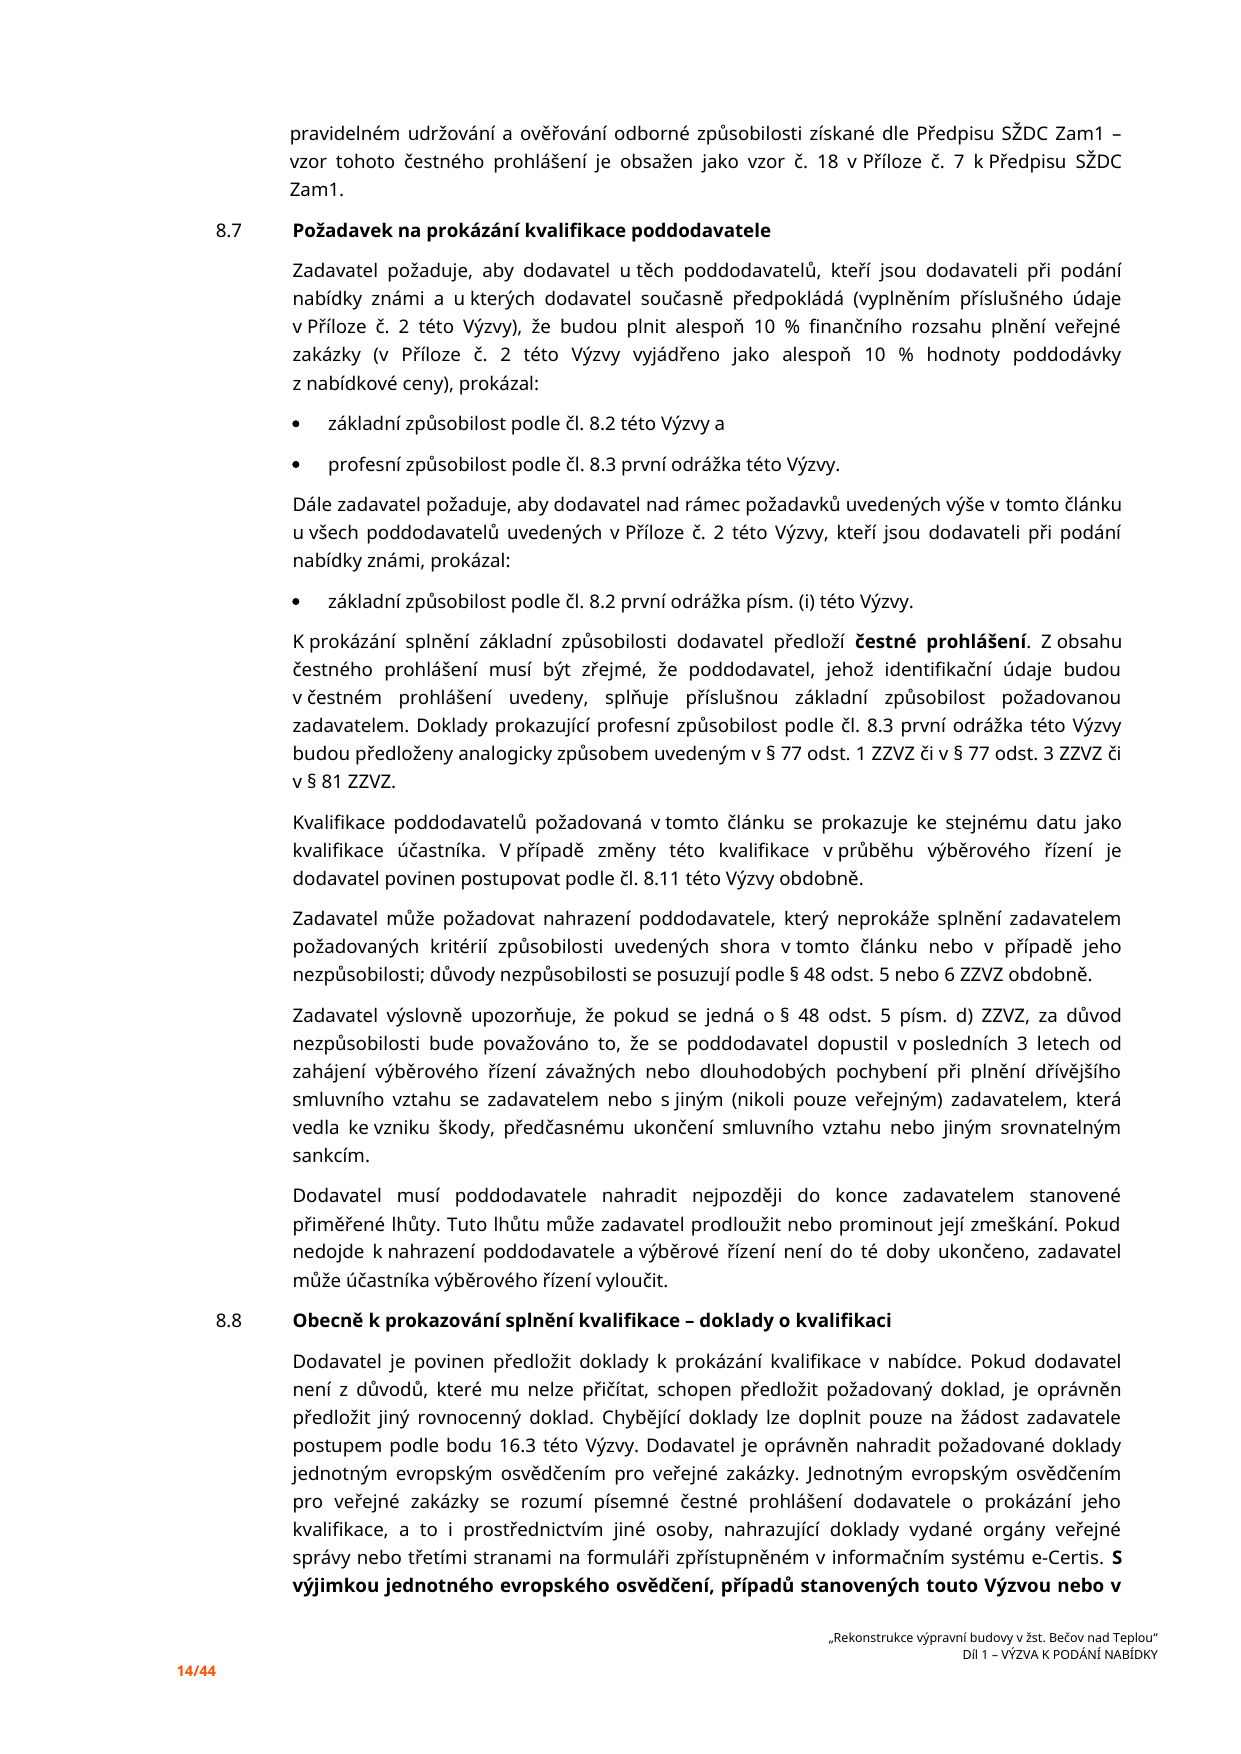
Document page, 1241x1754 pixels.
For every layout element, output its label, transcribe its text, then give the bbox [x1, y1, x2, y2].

text základní způsobilost podle čl. 8.2 první odrážka písm. (i) této Výzvy. [292, 588, 1122, 613]
text Zadavatel může požadovat nahrazení poddodavatele, který neprokáže splnění zadavatelem požadovaných kritérií způsobilosti uvedených shora v tomto článku nebo v případě jeho nezpůsobilosti; důvody nezpůsobilosti se posuzují podle § 48 odst. 5 nebo 6 ZZVZ obdobně. [292, 906, 1122, 987]
text Kvalifikace poddodavatelů požadovaná v tomto článku se prokazuje ke stejnému datu jako kvalifikace účastníka. V případě změny této kvalifikace v průběhu výběrového řízení je dodavatel povinen postupovat podle čl. 8.11 této Výzvy obdobně. [292, 809, 1122, 891]
text Požadavek na prokázání kvalifikace poddodavatele [216, 217, 1122, 243]
text Zadavatel požaduje, aby dodavatel u těch poddodavatelů, kteří jsou dodavateli při podání nabídky známi a u kterých dodavatel současně předpokládá (vyplněním příslušného údaje v Příloze č. 2 této Výzvy), že budou plnit alespoň 10 % finančního rozsahu plnění veřejné zakázky (v Příloze č. 2 této Výzvy vyjádřeno jako alespoň 10 % hodnoty poddodávky z nabídkové ceny), prokázal: [292, 258, 1122, 395]
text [292, 1348, 1122, 1598]
text základní způsobilost podle čl. 8.2 této Výzvy a [292, 410, 1122, 436]
text K prokázání splnění základní způsobilosti dodavatel předloží čestné prohlášení. Z obsahu čestného prohlášení musí být zřejmé, že poddodavatel, jehož identifikační údaje budou v čestném prohlášení uvedeny, splňuje příslušnou základní způsobilost požadovanou zadavatelem. Doklady prokazující profesní způsobilost podle čl. 8.3 první odrážka této Výzvy budou předloženy analogicky způsobem uvedeným v § 77 odst. 1 ZZVZ či v § 77 odst. 3 ZZVZ či v § 81 ZZVZ. [292, 628, 1122, 794]
text Zadavatel výslovně upozorňuje, že pokud se jedná o § 48 odst. 5 písm. d) ZZVZ, za důvod nezpůsobilosti bude považováno to, že se poddodavatel dopustil v posledních 3 letech od zahájení výběrového řízení závažných nebo dlouhodobých pochybení při plnění dřívějšího smluvního vztahu se zadavatelem nebo s jiným (nikoli pouze veřejným) zadavatelem, která vedla ke vzniku škody, předčasnému ukončení smluvního vztahu nebo jiným srovnatelným sankcím. [292, 1002, 1122, 1168]
list Dodavatel musí poddodavatele nahradit nejpozději do konce zadavatelem stanovené přiměřené lhůty. Tuto lhůtu může zadavatel prodloužit nebo prominout její zmeškání. Pokud nedojde k nahrazení poddodavatele a výběrové řízení není do té doby ukončeno, zadavatel může účastníka výběrového řízení vyloučit. [292, 1183, 1122, 1292]
text profesní způsobilost podle čl. 8.3 první odrážka této Výzvy. [292, 451, 1122, 476]
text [289, 121, 1122, 202]
text Obecně k prokazování splnění kvalifikace – doklady o kvalifikaci [216, 1307, 1122, 1333]
text Dále zadavatel požaduje, aby dodavatel nad rámec požadavků uvedených výše v tomto článku u všech poddodavatelů uvedených v Příloze č. 2 této Výzvy, kteří jsou dodavateli při podání nabídky známi, prokázal: [292, 491, 1122, 573]
